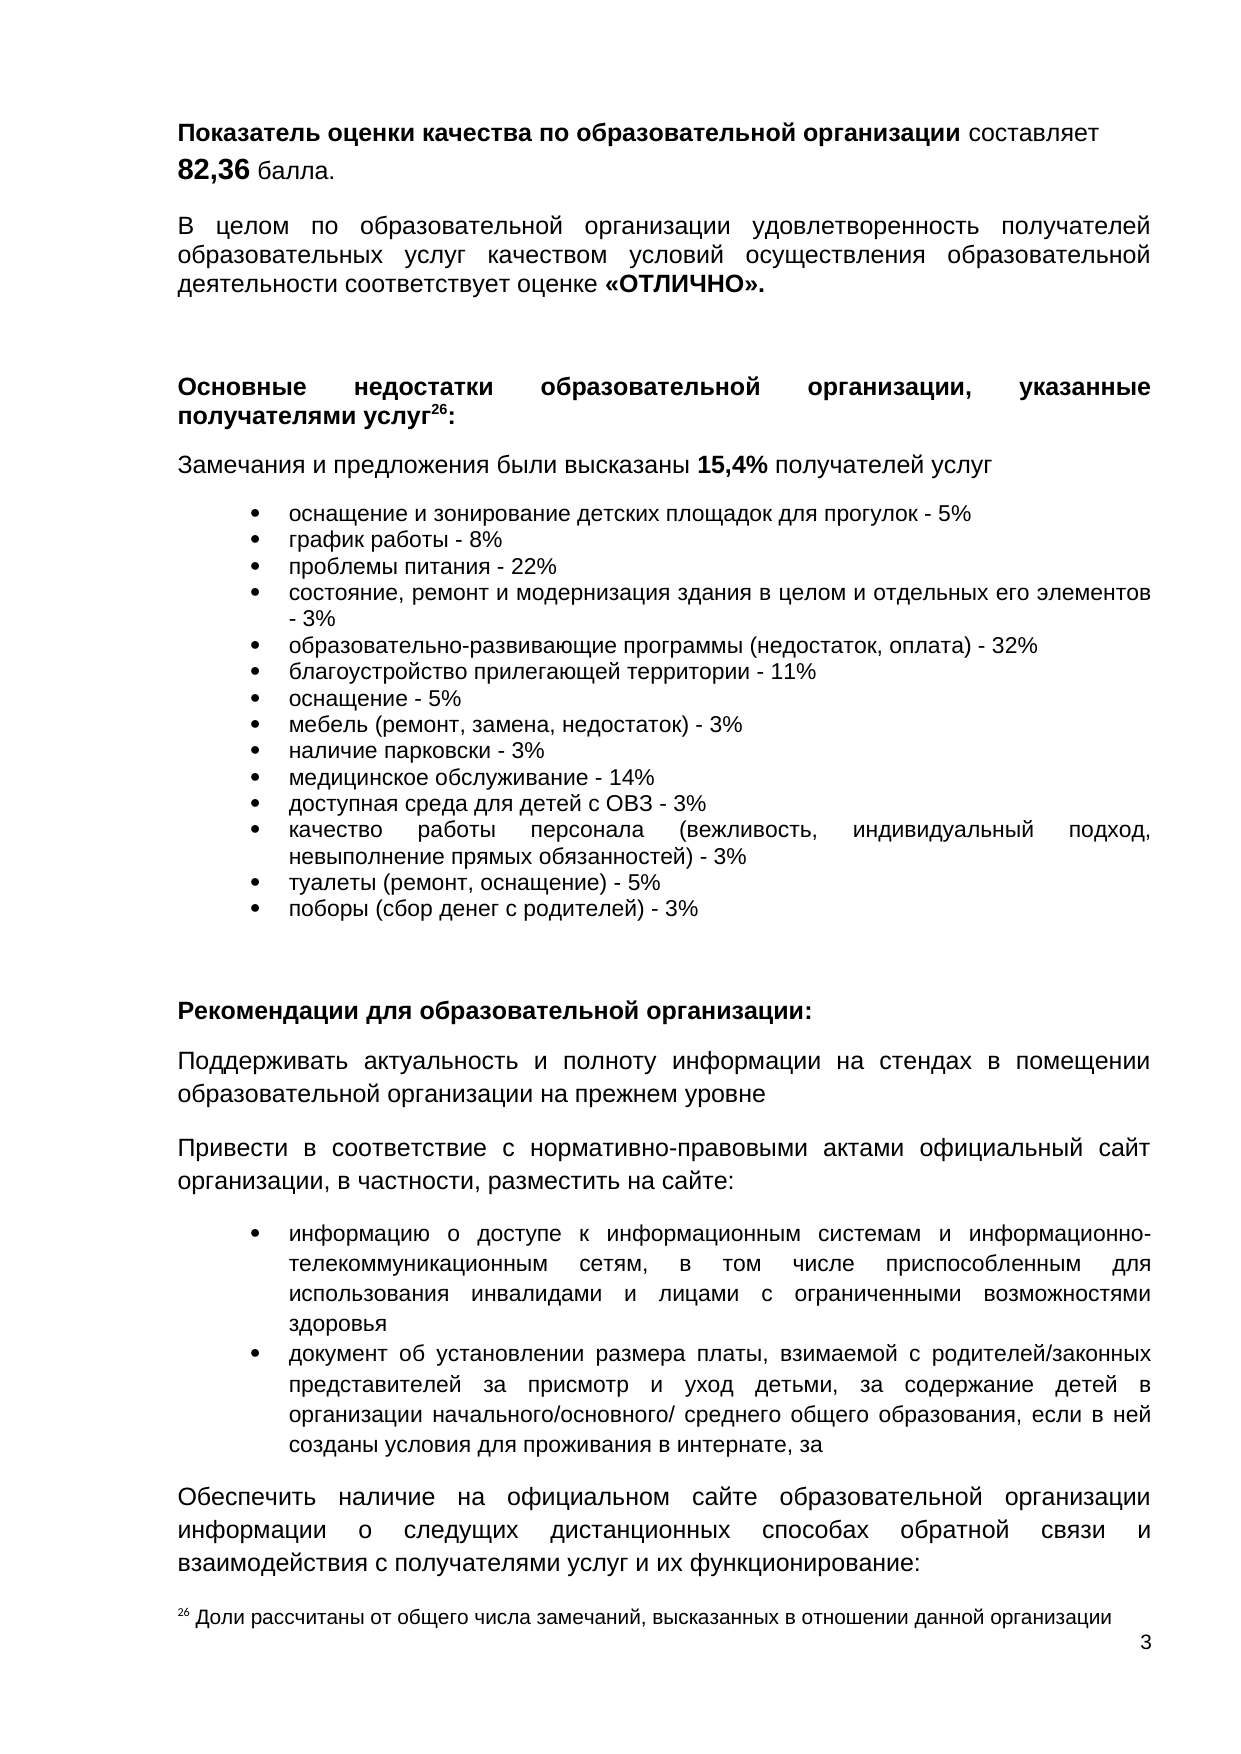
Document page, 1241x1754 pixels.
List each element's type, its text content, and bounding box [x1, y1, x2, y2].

text Замечания и предложения были высказаны 15,4% получателей услуг [177, 450, 1152, 479]
list туалеты (ремонт, оснащение) - 5% [251, 869, 1152, 895]
list проблемы питания - 22% [251, 553, 1152, 579]
text Показатель оценки качества по образовательной организации составляет 82,36 балла. [177, 118, 1152, 185]
list доступная среда для детей с ОВЗ - 3% [251, 790, 1152, 816]
list состояние, ремонт и модернизация здания в целом и отдельных его элементов - 3% [251, 579, 1152, 632]
text Привести в соответствие с нормативно-правовыми актами официальный сайт организации, в частности, разместить на сайте: [177, 1133, 1152, 1194]
list оснащение и зонирование детских площадок для прогулок - 5% [251, 500, 1152, 526]
text Рекомендации для образовательной организации: [177, 996, 1152, 1025]
list поборы (сбор денег с родителей) - 3% [251, 895, 1152, 922]
list образовательно-развивающие программы (недостаток, оплата) - 32% [251, 632, 1152, 658]
list наличие парковски - 3% [251, 737, 1152, 763]
list документ об установлении размера платы, взимаемой с родителей/законных представителей за присмотр и уход детьми, за содержание детей в организации начального/основного/ среднего общего образования, если в ней созданы условия для проживания в интернате, за [251, 1340, 1152, 1457]
text В целом по образовательной организации удовлетворенность получателей образовательных услуг качеством условий осуществления образовательной деятельности соответствует оценке «ОТЛИЧНО». [177, 211, 1152, 297]
list качество работы персонала (вежливость, индивидуальный подход, невыполнение прямых обязанностей) - 3% [251, 816, 1152, 869]
text Обеспечить наличие на официальном сайте образовательной организации информации о следущих дистанционных способах обратной связи и взаимодействия с получателями услуг и их функционирование: [177, 1482, 1152, 1577]
list оснащение - 5% [251, 684, 1152, 711]
list медицинское обслуживание - 14% [251, 763, 1152, 790]
text Основные недостатки образовательной организации, указанные получателями услуг: [177, 372, 1152, 429]
list информацию о доступе к информационным системам и информационно-телекоммуникационным сетям, в том числе приспособленным для использования инвалидами и лицами с ограниченными возможностями здоровья [251, 1219, 1152, 1337]
list мебель (ремонт, замена, недостаток) - 3% [251, 711, 1152, 737]
text Поддерживать актуальность и полноту информации на стендах в помещении образовательной организации на прежнем уровне [177, 1046, 1152, 1108]
list благоустройство прилегающей территории - 11% [251, 658, 1152, 684]
list график работы - 8% [251, 526, 1152, 553]
